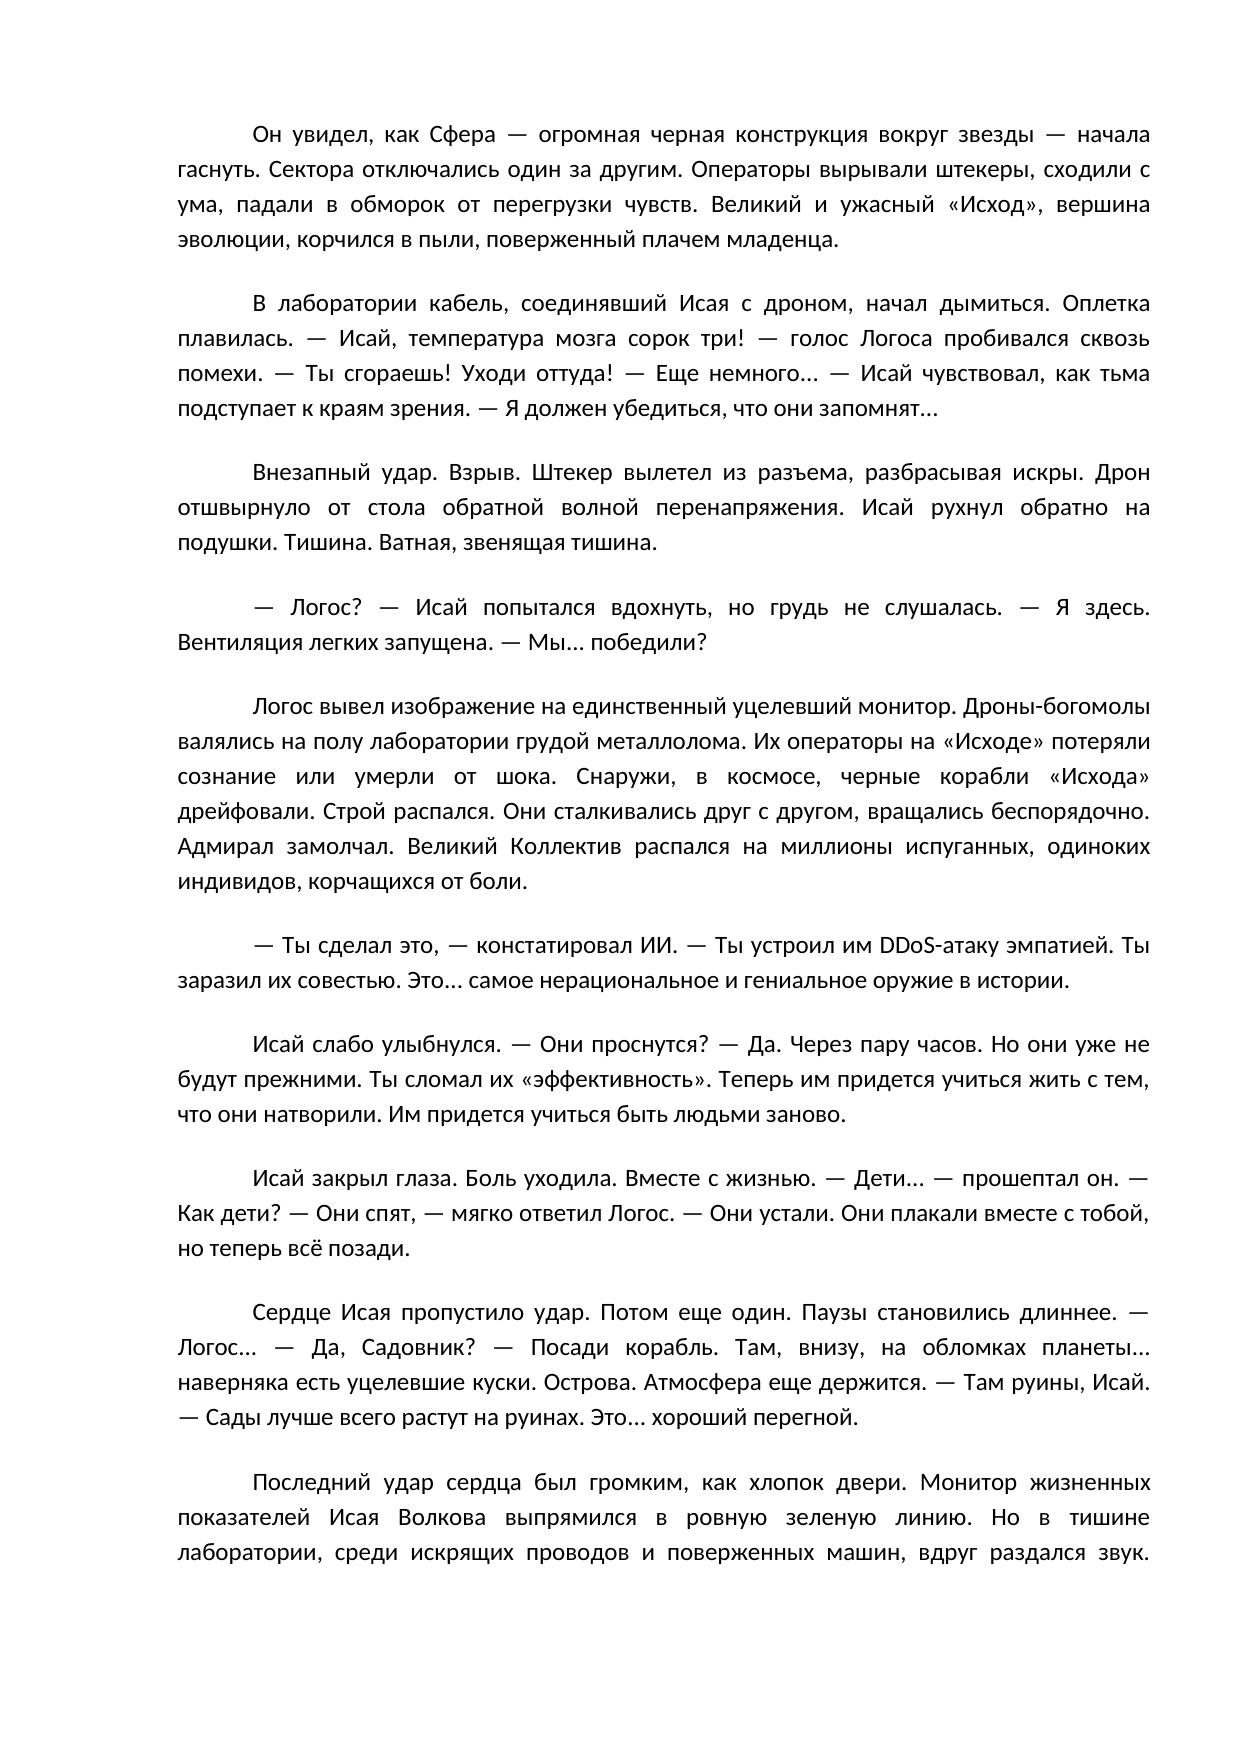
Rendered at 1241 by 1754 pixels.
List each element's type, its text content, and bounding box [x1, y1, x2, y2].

text Сердце Исая пропустило удар. Потом еще один. Паузы становились длиннее. — Логос... — Да, Садовник? — Посади корабль. Там, внизу, на обломках планеты... наверняка есть уцелевшие куски. Острова. Атмосфера еще держится. — Там руины, Исай. — Сады лучше всего растут на руинах. Это... хороший перегной. [177, 1296, 1152, 1432]
text Он увидел, как Сфера — огромная черная конструкция вокруг звезды — начала гаснуть. Сектора отключались один за другим. Операторы вырывали штекеры, сходили с ума, падали в обморок от перегрузки чувств. Великий и ужасный «Исход», вершина эволюции, корчился в пыли, поверженный плачем младенца. [177, 118, 1152, 254]
text Логос вывел изображение на единственный уцелевший монитор. Дроны-богомолы валялись на полу лаборатории грудой металлолома. Их операторы на «Исходе» потеряли сознание или умерли от шока. Снаружи, в космосе, черные корабли «Исхода» дрейфовали. Строй распался. Они сталкивались друг с другом, вращались беспорядочно. Адмирал замолчал. Великий Коллектив распался на миллионы испуганных, одиноких индивидов, корчащихся от боли. [177, 690, 1152, 895]
text Исай слабо улыбнулся. — Они проснутся? — Да. Через пару часов. Но они уже не будут прежними. Ты сломал их «эффективность». Теперь им придется учиться жить с тем, что они натворили. Им придется учиться быть людьми заново. [177, 1028, 1152, 1129]
text Внезапный удар. Взрыв. Штекер вылетел из разъема, разбрасывая искры. Дрон отшвырнуло от стола обратной волной перенапряжения. Исай рухнул обратно на подушки. Тишина. Ватная, звенящая тишина. [177, 456, 1152, 557]
text В лаборатории кабель, соединявший Исая с дроном, начал дымиться. Оплетка плавилась. — Исай, температура мозга сорок три! — голос Логоса пробивался сквозь помехи. — Ты сгораешь! Уходи оттуда! — Еще немного... — Исай чувствовал, как тьма подступает к краям зрения. — Я должен убедиться, что они запомнят... [177, 287, 1152, 423]
text — Ты сделал это, — констатировал ИИ. — Ты устроил им DDoS-атаку эмпатией. Ты заразил их совестью. Это... самое нерациональное и гениальное оружие в истории. [177, 929, 1152, 994]
text — Логос? — Исай попытался вдохнуть, но грудь не слушалась. — Я здесь. Вентиляция легких запущена. — Мы... победили? [177, 591, 1152, 656]
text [177, 1466, 1152, 1566]
text Исай закрыл глаза. Боль уходила. Вместе с жизнью. — Дети... — прошептал он. — Как дети? — Они спят, — мягко ответил Логос. — Они устали. Они плакали вместе с тобой, но теперь всё позади. [177, 1162, 1152, 1263]
